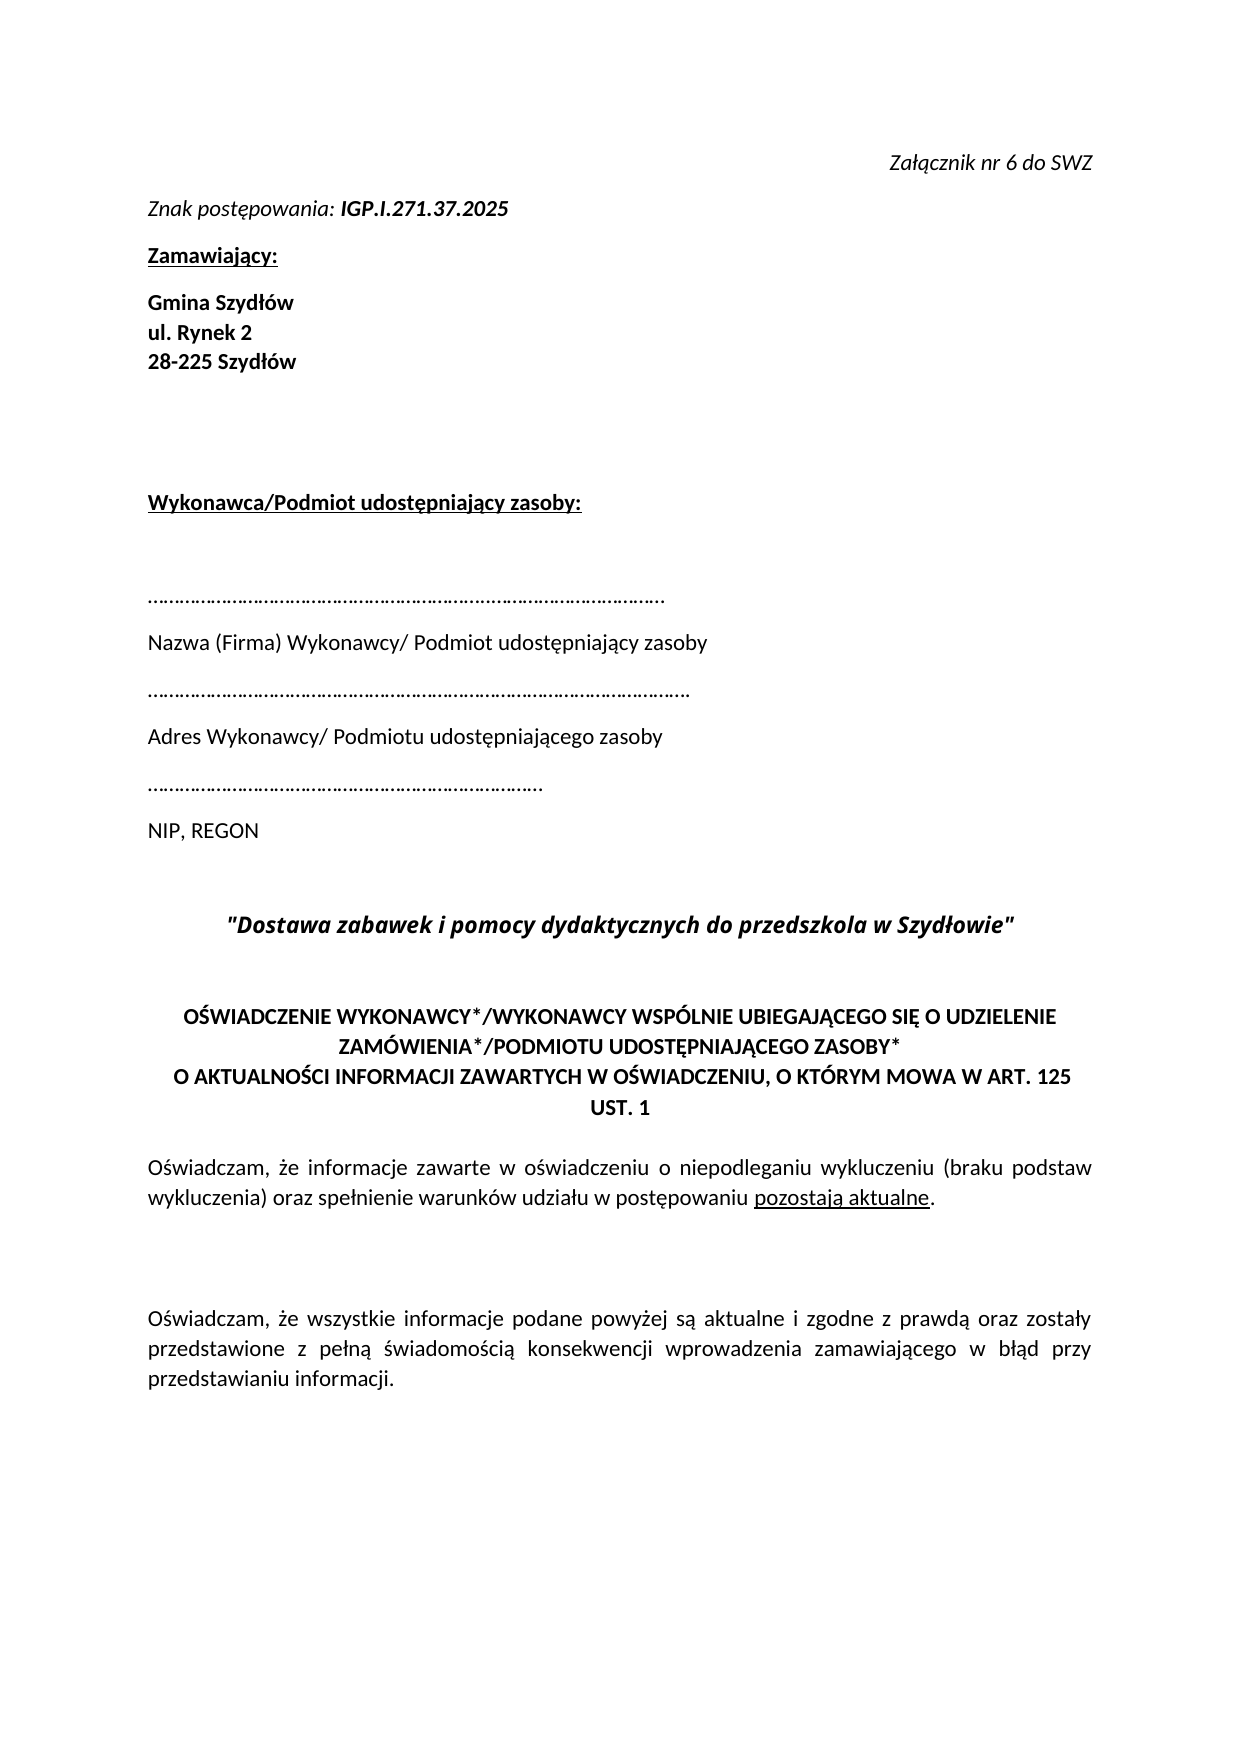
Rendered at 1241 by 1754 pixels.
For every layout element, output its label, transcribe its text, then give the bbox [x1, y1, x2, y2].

text NIP, REGON [148, 816, 1093, 844]
text Zamawiający: [148, 241, 1093, 269]
text Nazwa (Firma) Wykonawcy/ Podmiot udostępniający zasoby [148, 628, 1093, 656]
text ………………………………………………………..…………………………… [148, 581, 1093, 609]
text Oświadczam, że wszystkie informacje podane powyżej są aktualne i zgodne z prawdą oraz zostały przedstawione z pełną świadomością konsekwencji wprowadzenia zamawiającego w błąd przy przedstawianiu informacji. [148, 1304, 1093, 1392]
text ………………………………………………………………… [148, 769, 1093, 797]
text Oświadczam, że informacje zawarte w oświadczeniu o niepodleganiu wykluczeniu (braku podstaw wykluczenia) oraz spełnienie warunków udziału w postępowaniu pozostają aktualne. [148, 1153, 1093, 1211]
text 28-225 Szydłów [148, 347, 1093, 375]
text ul. Rynek 2 [148, 318, 1093, 346]
text Gmina Szydłów [148, 288, 1093, 316]
text O AKTUALNOŚCI INFORMACJI ZAWARTYCH W OŚWIADCZENIU, O KTÓRYM MOWA W ART. 125 UST. 1 [148, 1062, 1093, 1121]
text Wykonawca/Podmiot udostępniający zasoby: [148, 488, 1093, 516]
text Znak postępowania: IGP.I.271.37.2025 [148, 194, 1093, 222]
text Adres Wykonawcy/ Podmiotu udostępniającego zasoby [148, 722, 1093, 750]
text OŚWIADCZENIE WYKONAWCY*/WYKONAWCY WSPÓLNIE UBIEGAJĄCEGO SIĘ O UDZIELENIE ZAMÓWIENIA*/PODMIOTU UDOSTĘPNIAJĄCEGO ZASOBY* [148, 1002, 1093, 1060]
text "Dostawa zabawek i pomocy dydaktycznych do przedszkola w Szydłowie" [148, 909, 1093, 941]
text …………………………………………………………………………………………. [148, 675, 1093, 703]
text Załącznik nr 6 do SWZ [148, 148, 1093, 176]
